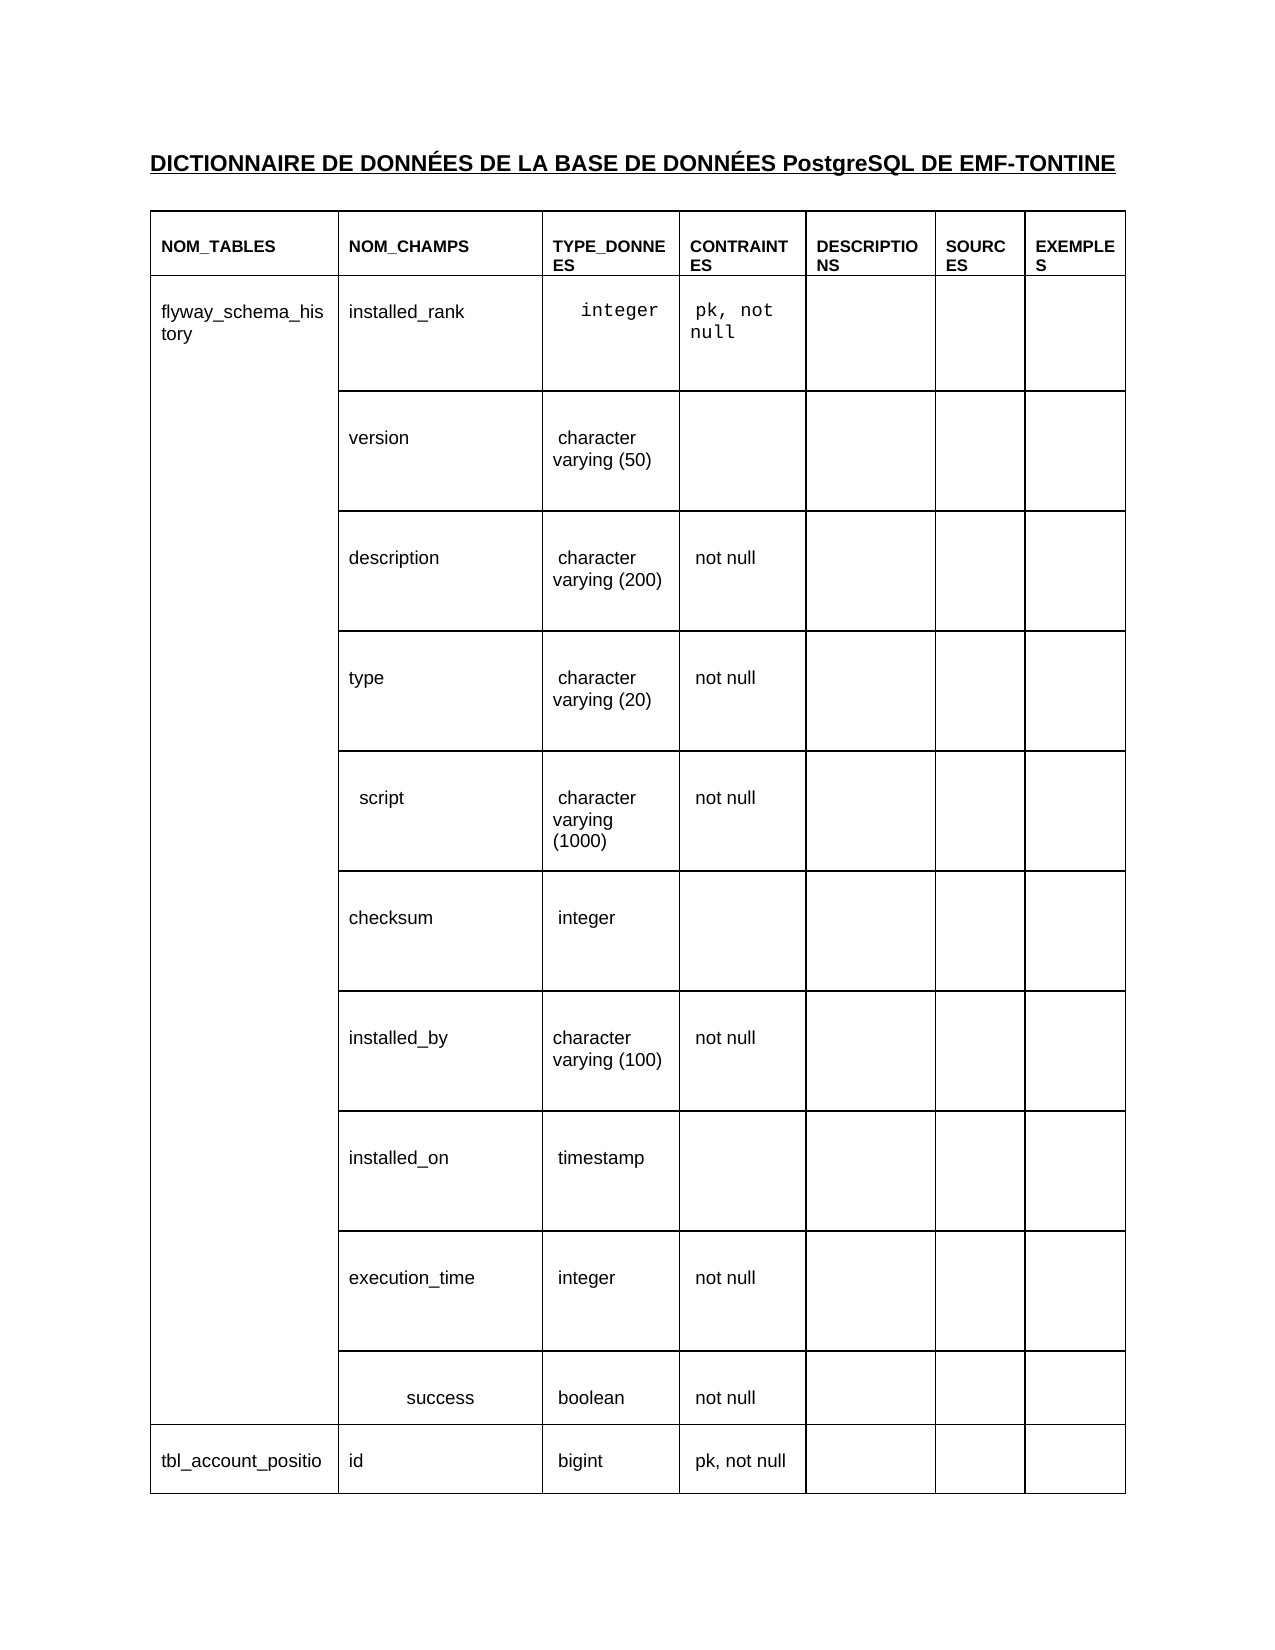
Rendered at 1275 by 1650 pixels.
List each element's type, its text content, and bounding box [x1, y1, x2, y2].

table_cell success [339, 1352, 542, 1424]
table_cell type [339, 632, 542, 750]
table_cell integer [543, 1232, 679, 1350]
table_cell [936, 752, 1024, 870]
table_header NOM_CHAMPS [339, 212, 542, 275]
table_cell [807, 752, 935, 870]
table_cell [936, 1425, 1024, 1492]
table_header SOURCES [936, 212, 1024, 275]
table_cell [807, 632, 935, 750]
table_cell checksum [339, 872, 542, 990]
table_cell [1026, 276, 1125, 390]
table_header NOM_TABLES [151, 212, 338, 275]
table_cell character varying (200) [543, 512, 679, 630]
table_cell pk, not null [680, 276, 805, 390]
table_cell not null [680, 1352, 805, 1424]
table_cell flyway_schema_history [151, 276, 338, 1424]
table_cell [1026, 1352, 1125, 1424]
table_cell not null [680, 512, 805, 630]
table_cell [1026, 632, 1125, 750]
table_cell [1026, 1425, 1125, 1492]
table_cell not null [680, 1232, 805, 1350]
table_cell character varying (1000) [543, 752, 679, 870]
table_cell version [339, 392, 542, 510]
table_cell [807, 512, 935, 630]
table_cell [807, 992, 935, 1110]
table_cell not null [680, 752, 805, 870]
table_cell [680, 872, 805, 990]
table_cell id [339, 1425, 542, 1492]
table_cell not null [680, 992, 805, 1110]
table_cell boolean [543, 1352, 679, 1424]
table_cell [936, 1112, 1024, 1230]
table_cell character varying (20) [543, 632, 679, 750]
table_cell [1026, 752, 1125, 870]
table_cell [936, 992, 1024, 1110]
table_cell [807, 1352, 935, 1424]
table_header CONTRAINTES [680, 212, 805, 275]
table_cell [807, 1112, 935, 1230]
table_cell [807, 392, 935, 510]
table_cell [1026, 872, 1125, 990]
table_header EXEMPLES [1026, 212, 1125, 275]
table_cell integer [543, 872, 679, 990]
table_cell [807, 1232, 935, 1350]
table_cell [936, 1232, 1024, 1350]
table_cell [680, 392, 805, 510]
table_header DESCRIPTIONS [807, 212, 935, 275]
table_cell timestamp [543, 1112, 679, 1230]
table_cell [936, 276, 1024, 390]
table_cell character varying (50) [543, 392, 679, 510]
table_cell [936, 512, 1024, 630]
table_cell pk, not null [680, 1425, 805, 1492]
table_cell description [339, 512, 542, 630]
table_cell [680, 1112, 805, 1230]
table_cell [936, 632, 1024, 750]
table_cell integer [543, 276, 679, 390]
table_cell [936, 1352, 1024, 1424]
table_cell character varying (100) [543, 992, 679, 1110]
table_cell script [339, 752, 542, 870]
table_cell [936, 872, 1024, 990]
text DICTIONNAIRE DE DONNÉES DE LA BASE DE DONNÉES PostgreSQL DE EMF-TONTINE [150, 150, 1125, 176]
table_cell [807, 1425, 935, 1492]
table_cell not null [680, 632, 805, 750]
table_cell [1026, 1232, 1125, 1350]
table_cell [1026, 512, 1125, 630]
table_cell [1026, 992, 1125, 1110]
table_cell [807, 276, 935, 390]
table_cell [1026, 392, 1125, 510]
table_cell installed_rank [339, 276, 542, 390]
table_cell bigint [543, 1425, 679, 1492]
table_cell [1026, 1112, 1125, 1230]
table_cell [807, 872, 935, 990]
table_header TYPE_DONNEES [543, 212, 679, 275]
table_cell installed_by [339, 992, 542, 1110]
table_cell execution_time [339, 1232, 542, 1350]
table_cell installed_on [339, 1112, 542, 1230]
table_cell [151, 1425, 338, 1492]
table_cell [936, 392, 1024, 510]
